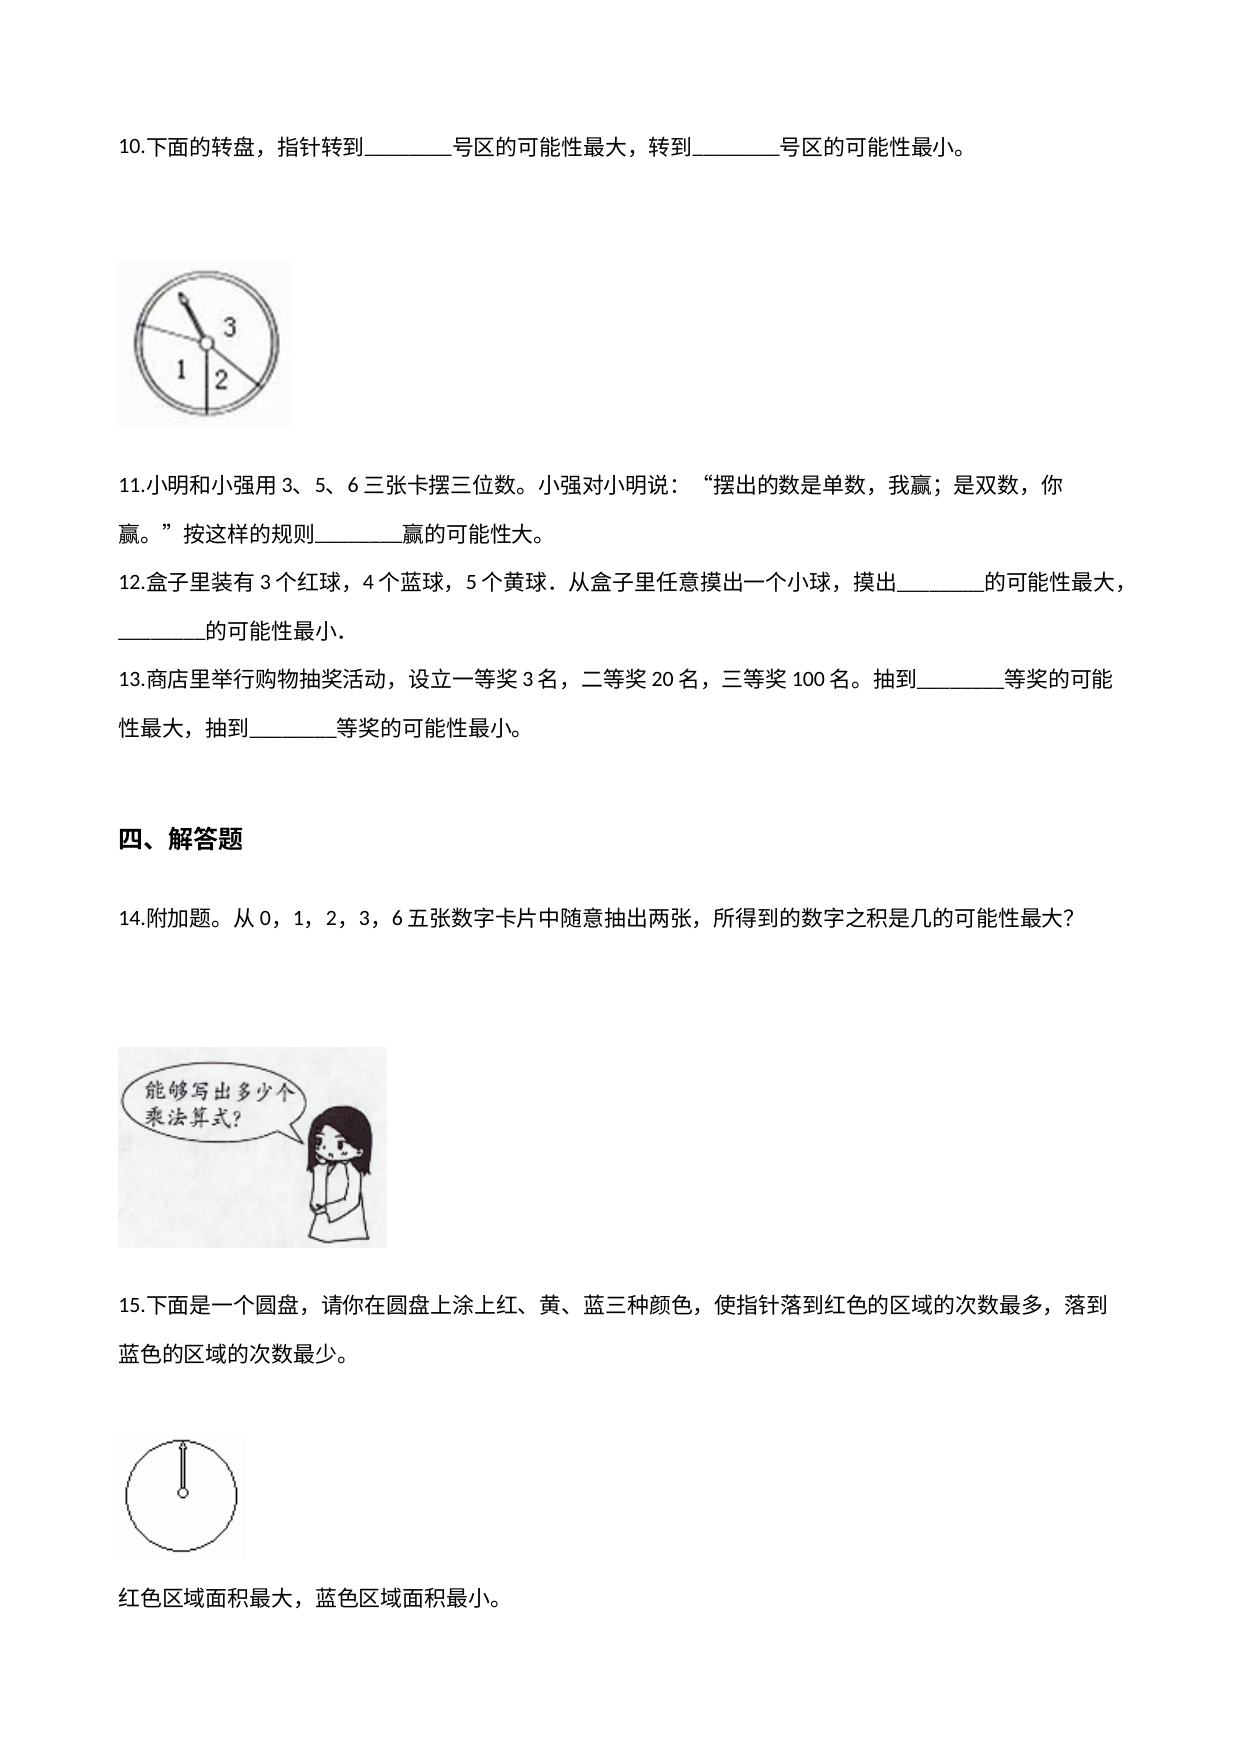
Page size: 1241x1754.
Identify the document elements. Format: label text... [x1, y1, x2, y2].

text 14.附加题。从0，1，2，3，6五张数字卡片中随意抽出两张，所得到的数字之积是几的可能性最大？ [118, 901, 1122, 1275]
text 10.下面的转盘，指针转到________号区的可能性最大，转到________号区的可能性最小。 [118, 129, 1122, 454]
picture [118, 1047, 387, 1248]
picture [118, 1434, 247, 1560]
text 13.商店里举行购物抽奖活动，设立一等奖3名，二等奖20名，三等奖100名。抽到________等奖的可能性最大，抽到________等奖的可能性最小。 [118, 662, 1122, 792]
picture [118, 259, 294, 427]
text 12.盒子里装有3个红球，4个蓝球，5个黄球．从盒子里任意摸出一个小球，摸出________的可能性最大，________的可能性最小． [118, 565, 1122, 646]
text 15.下面是一个圆盘，请你在圆盘上涂上红、黄、蓝三种颜色，使指针落到红色的区域的次数最多，落到蓝色的区域的次数最少。 红色区域面积最大，蓝色区域面积最小。 [118, 1288, 1122, 1613]
text 四、解答题 [118, 805, 1122, 870]
text 11.小明和小强用3、5、6三张卡摆三位数。小强对小明说：“摆出的数是单数，我赢；是双数，你赢。”按这样的规则________赢的可能性大。 [118, 468, 1122, 549]
